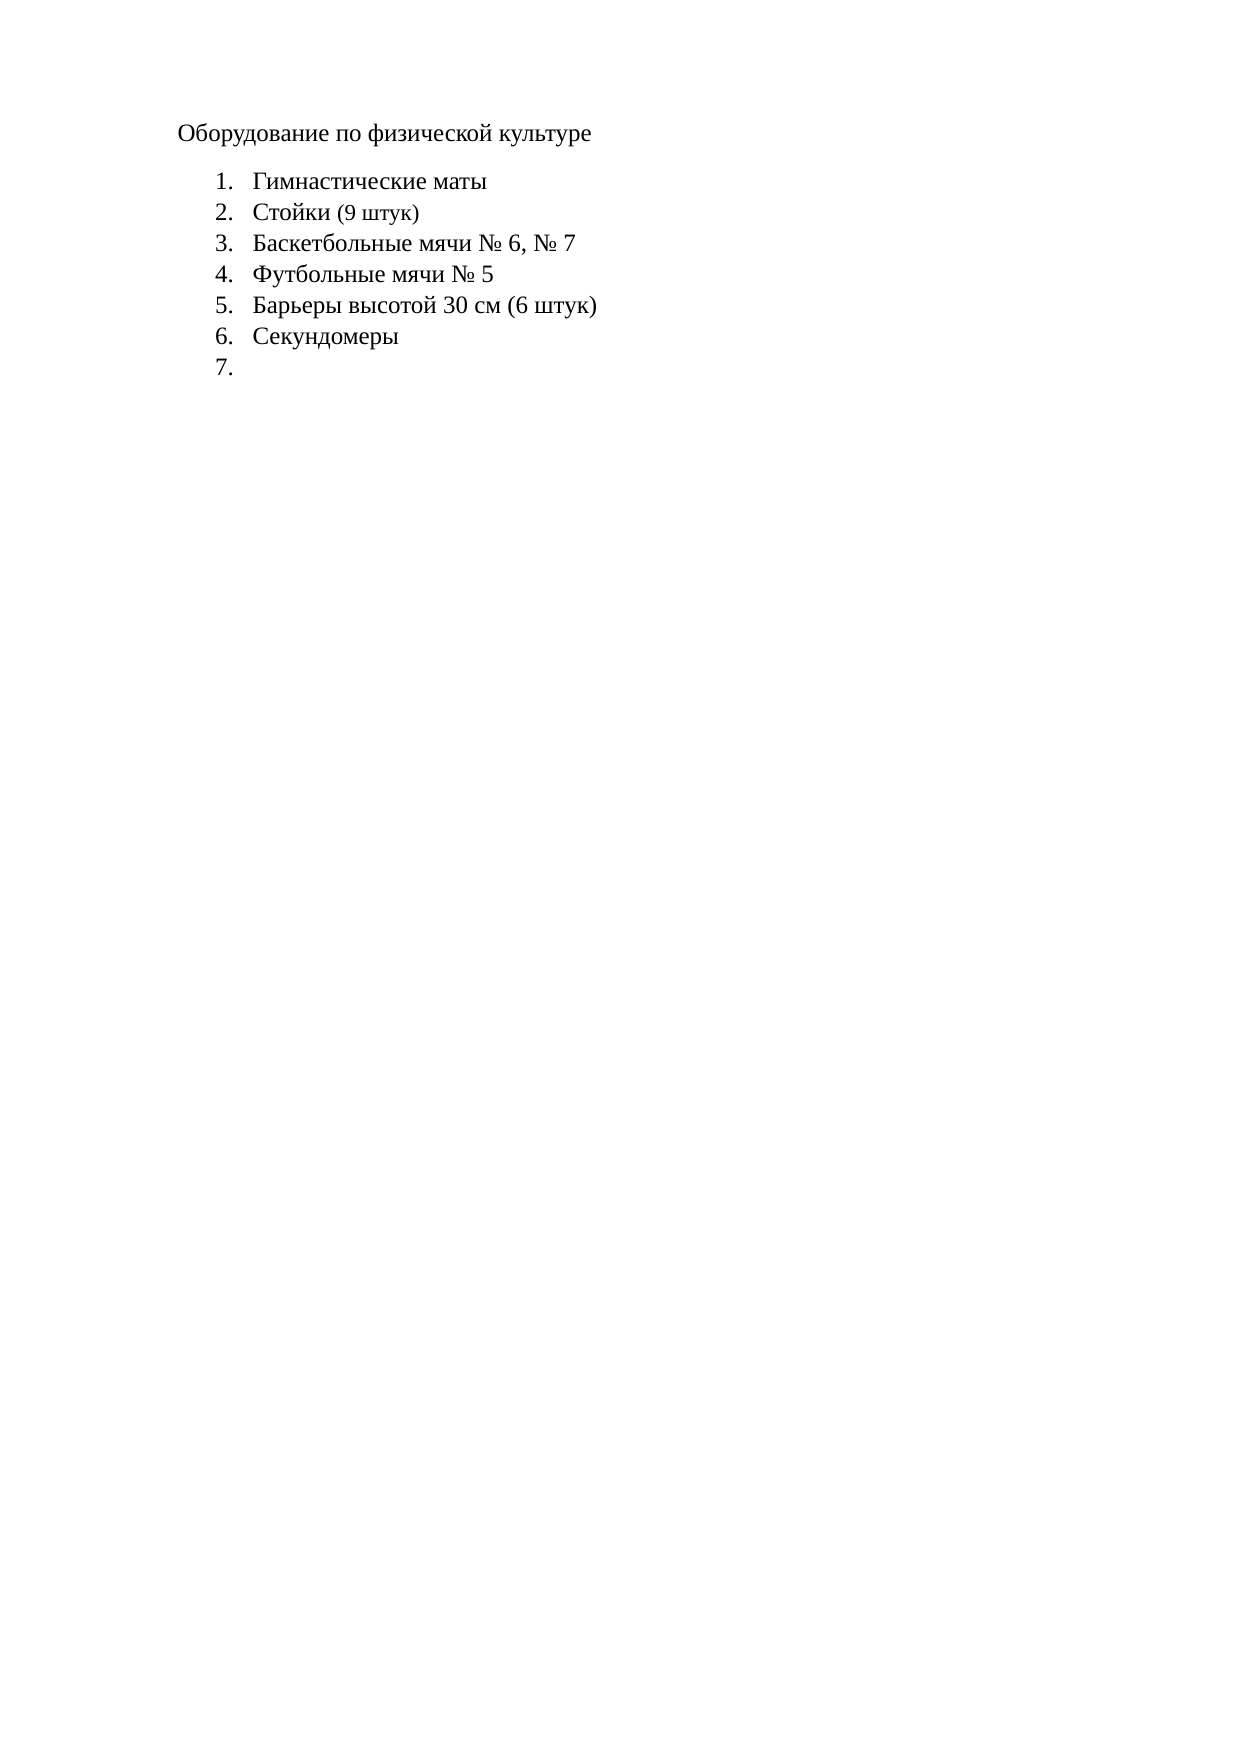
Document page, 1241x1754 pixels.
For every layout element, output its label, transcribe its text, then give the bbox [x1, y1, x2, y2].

list Секундомеры [215, 321, 1152, 350]
list Футбольные мячи № 5 [215, 259, 1152, 288]
text Оборудование по физической культуре [177, 118, 1152, 147]
list Гимнастические маты [215, 166, 1152, 194]
list Барьеры высотой 30 см (6 штук) [215, 290, 1152, 319]
list Стойки (9 штук) [215, 197, 1152, 226]
list Баскетбольные мячи № 6, № 7 [215, 228, 1152, 257]
